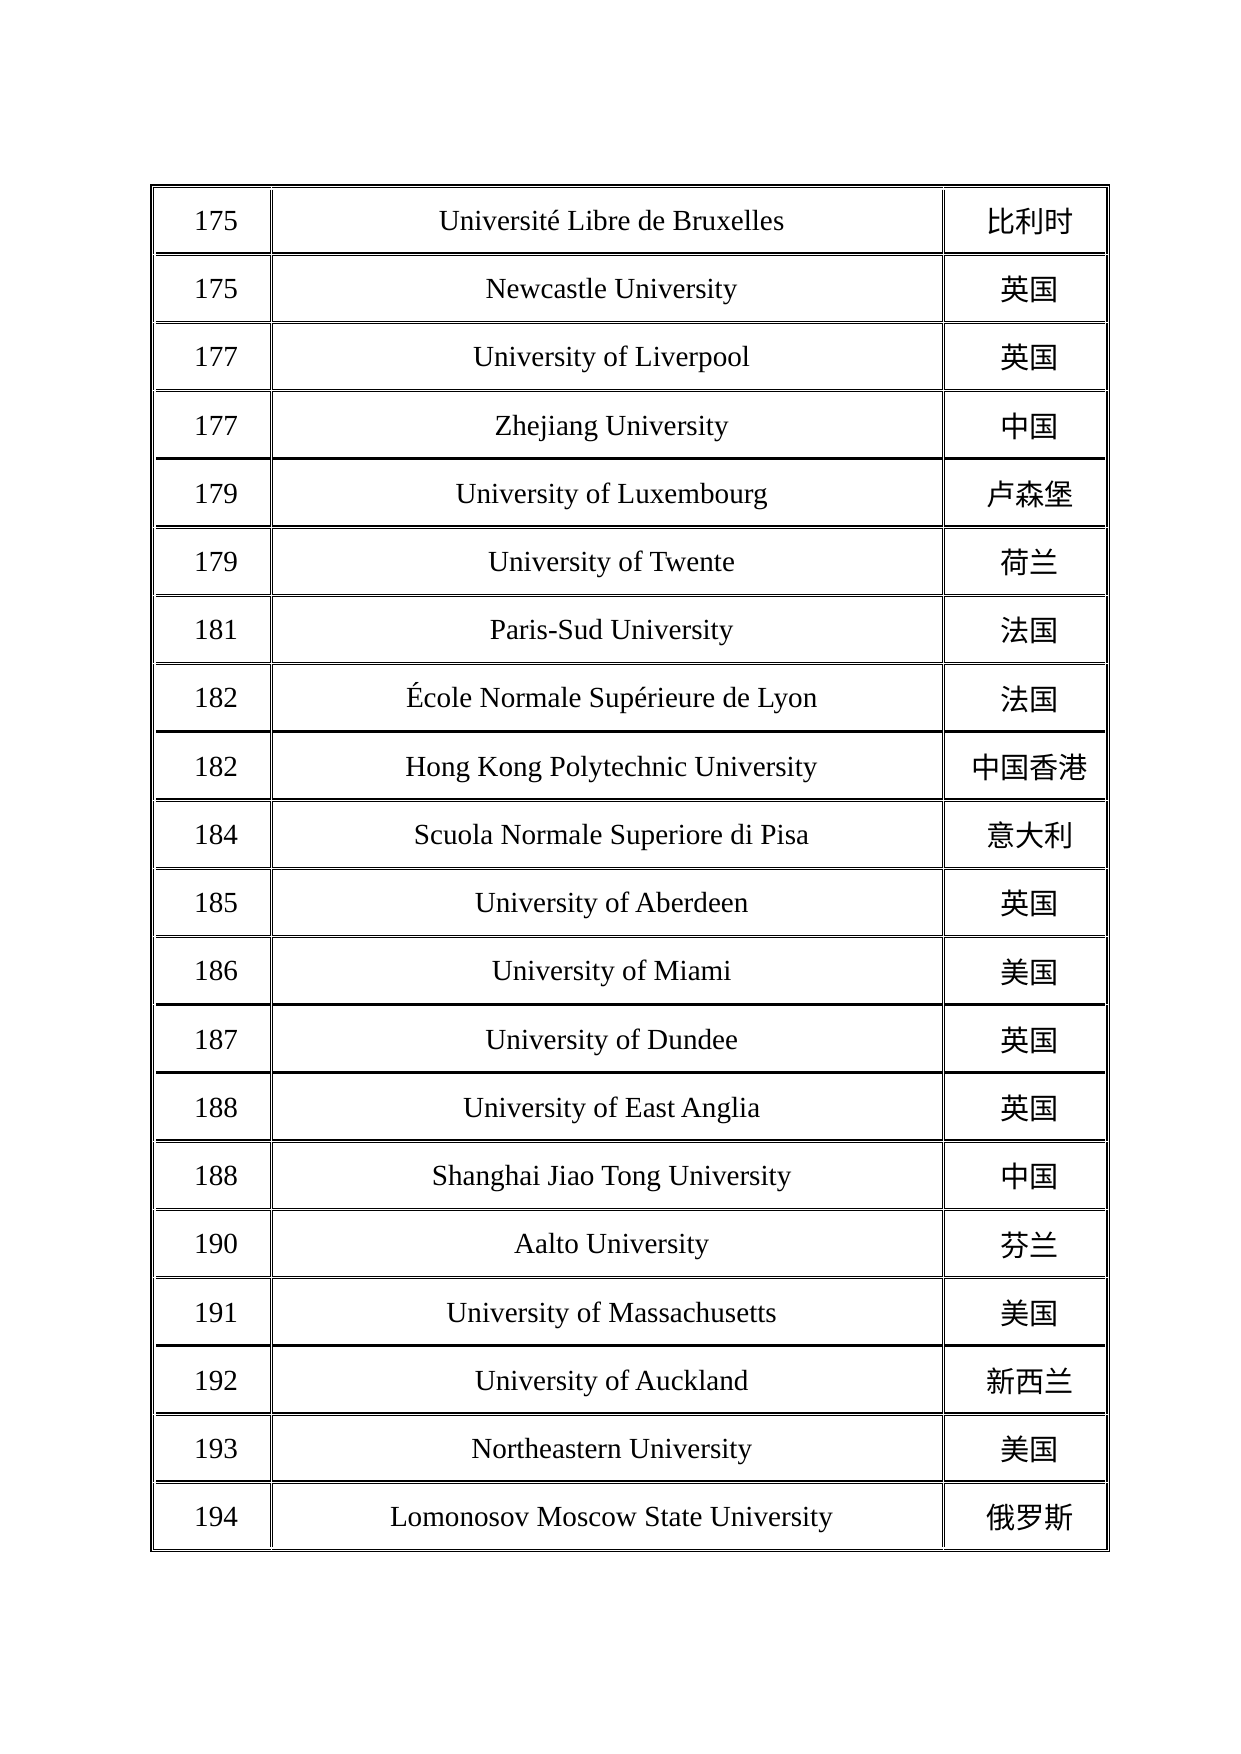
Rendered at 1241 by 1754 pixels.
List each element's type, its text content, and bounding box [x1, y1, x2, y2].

table_cell 182 [154, 730, 270, 798]
table_cell 英国 [945, 1071, 1106, 1139]
table_cell 法国 [945, 594, 1107, 662]
table_cell 芬兰 [945, 1208, 1107, 1276]
table_cell Newcastle University [273, 256, 942, 321]
table_cell 英国 [945, 1003, 1108, 1071]
table_cell 177 [152, 321, 272, 389]
table_cell 中国香港 [945, 730, 1106, 798]
table_cell 190 [154, 1208, 270, 1276]
table_cell 法国 [944, 662, 1108, 730]
table_cell 中国 [945, 1139, 1107, 1207]
table_cell 美国 [944, 1276, 1108, 1344]
table_cell Lomonosov Moscow State University [272, 1484, 943, 1549]
table_cell University of Aberdeen [273, 870, 942, 934]
table_cell 荷兰 [945, 525, 1107, 593]
table_cell Aalto University [273, 1211, 942, 1276]
table_cell 194 [154, 1480, 272, 1549]
table_cell 185 [154, 866, 270, 934]
table_cell Northeastern University [273, 1416, 942, 1480]
table_cell University of Massachusetts [273, 1279, 942, 1344]
table_cell Paris-Sud University [273, 597, 942, 662]
table_cell 177 [152, 389, 272, 457]
table_cell University of Miami [273, 938, 942, 1003]
table_cell 191 [152, 1276, 272, 1344]
table_cell University of Dundee [273, 1006, 942, 1071]
table_cell 182 [152, 662, 272, 730]
table_cell 175 [154, 252, 270, 321]
table_cell 186 [154, 935, 270, 1003]
table_cell University of Twente [273, 529, 942, 593]
table_cell 美国 [945, 1412, 1107, 1480]
table_cell 184 [154, 798, 270, 866]
table_cell 192 [154, 1344, 270, 1412]
table_cell 181 [154, 594, 270, 662]
table_cell 卢森堡 [945, 457, 1106, 525]
table_cell Université Libre de Bruxelles [272, 188, 943, 252]
table_cell 179 [154, 457, 270, 525]
table_cell Scuola Normale Superiore di Pisa [273, 802, 942, 866]
table_cell 英国 [944, 321, 1108, 389]
table_cell University of East Anglia [273, 1074, 942, 1139]
table_cell 188 [154, 1071, 270, 1139]
table_cell University of Luxembourg [273, 460, 942, 525]
table_cell Zhejiang University [273, 392, 942, 457]
table_cell École Normale Supérieure de Lyon [273, 665, 942, 730]
table_cell 175 [154, 188, 272, 252]
table_cell 179 [154, 525, 270, 593]
table_cell 新西兰 [945, 1344, 1106, 1412]
table_cell University of Auckland [273, 1347, 942, 1412]
table_cell 比利时 [944, 188, 1106, 252]
table_cell Shanghai Jiao Tong University [273, 1143, 942, 1207]
table_cell Hong Kong Polytechnic University [273, 733, 942, 798]
table_cell 俄罗斯 [944, 1480, 1107, 1549]
table_cell 美国 [945, 935, 1107, 1003]
table_cell 188 [154, 1139, 270, 1207]
table_cell 中国 [944, 389, 1108, 457]
table_cell 英国 [945, 252, 1107, 321]
table_cell 187 [152, 1003, 270, 1071]
table_cell 英国 [945, 866, 1107, 934]
table_cell University of Liverpool [273, 324, 942, 389]
table_cell 意大利 [945, 798, 1107, 866]
table_cell 193 [154, 1412, 270, 1480]
